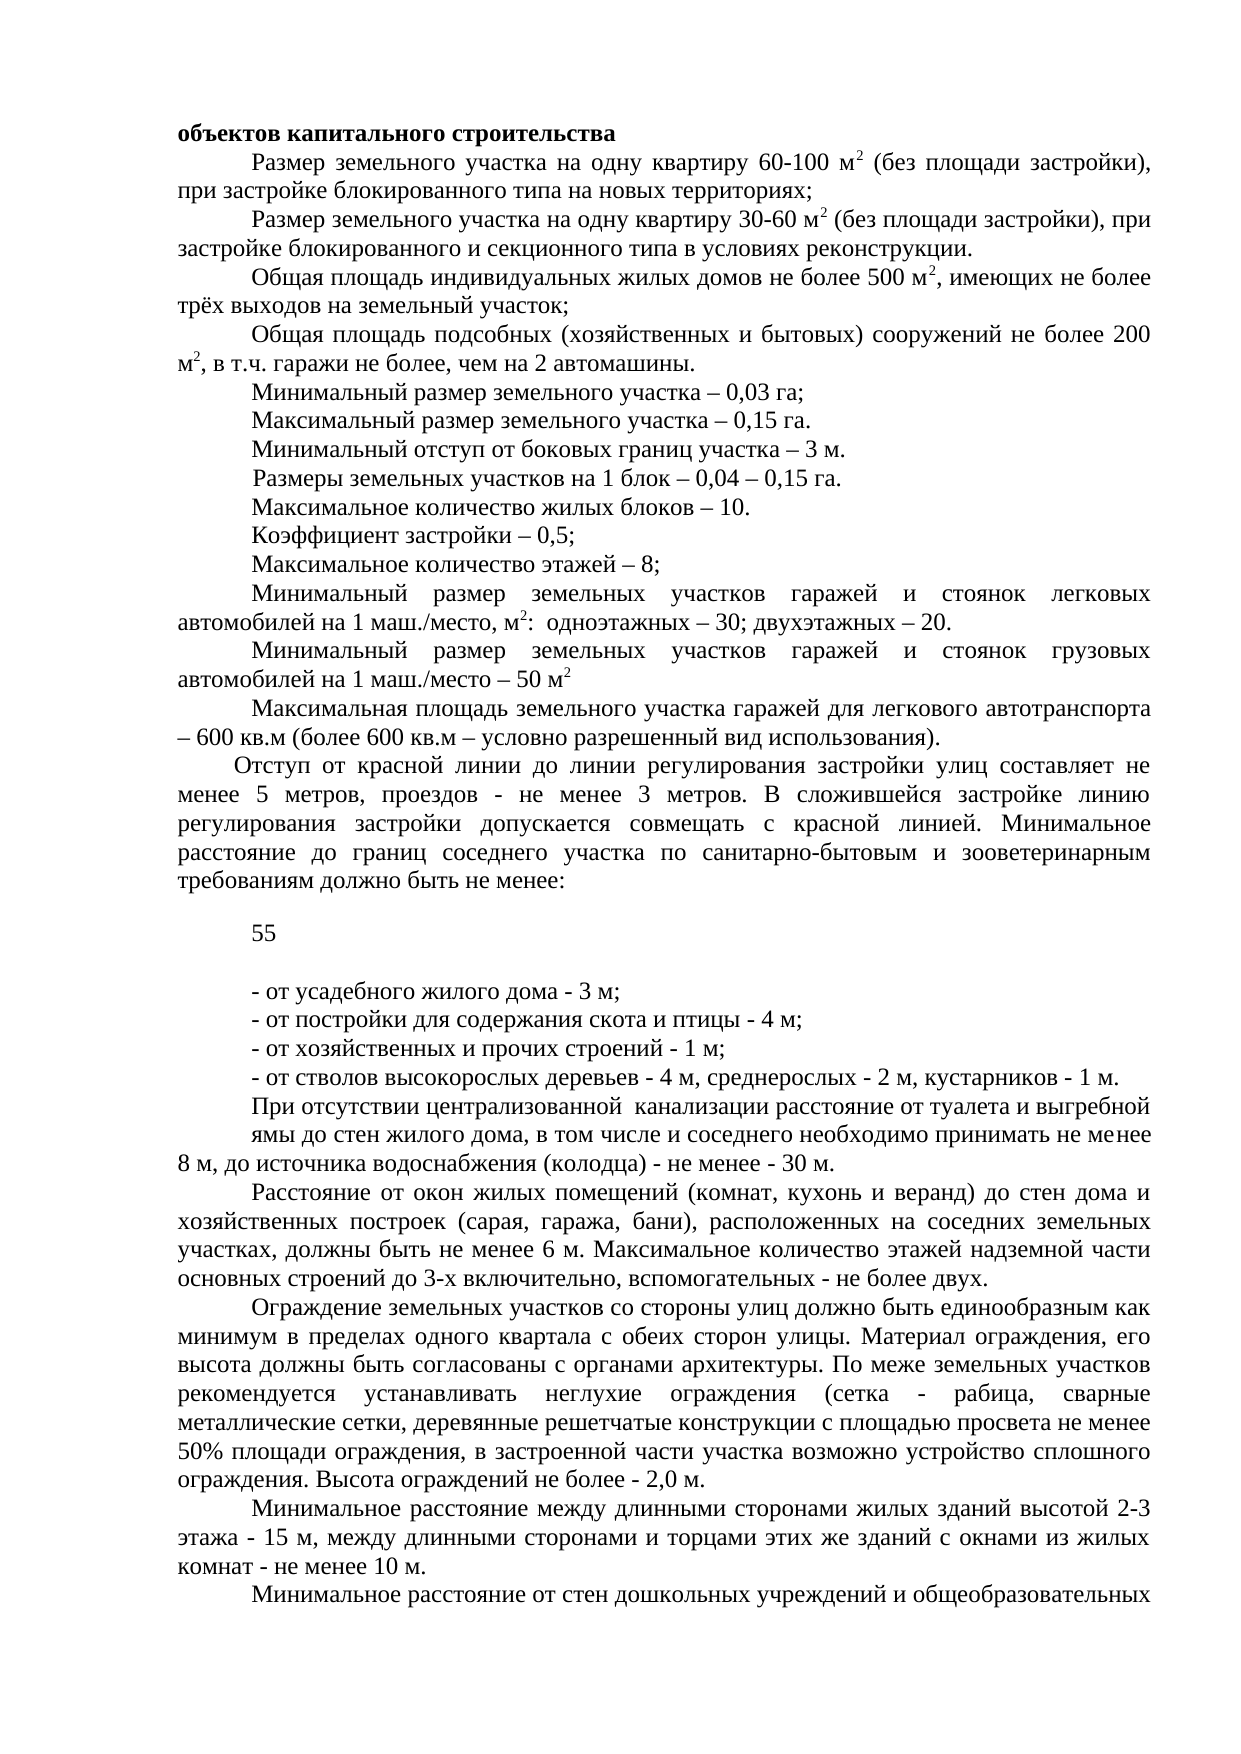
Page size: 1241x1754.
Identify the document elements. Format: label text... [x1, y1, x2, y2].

text Размер земельного участка на одну квартиру 30- (без площади застройки), при застройке блокированного и секционного типа в условиях реконструкции. [177, 204, 1152, 262]
text 55 [177, 894, 1152, 947]
text Максимальное количество этажей – 8; [177, 549, 1152, 578]
text Максимальная площадь земельного участка гаражей для легкового автотранспорта – 600 кв.м (более 600 кв.м – условно разрешенный вид использования). [177, 693, 1152, 751]
text Расстояние от окон жилых помещений (комнат, кухонь и веранд) до стен дома и хозяйственных построек (сарая, гаража, бани), расположенных на соседних земельных участках, должны быть не менее . Максимальное количество этажей надземной части основных строений до 3-х включительно, вспомогательных - не более двух. [177, 1177, 1152, 1292]
text - от хозяйственных и прочих строений - ; [177, 1033, 1152, 1062]
text Минимальный размер земельных участков гаражей и стоянок легковых автомобилей на 1 маш./место, м2: одноэтажных – 30; двухэтажных – 20. [177, 578, 1152, 636]
text При отсутствии централизованной канализации расстояние от туалета и выгребной [177, 1091, 1152, 1119]
text Размеры земельных участков на 1 блок – 0,04 – . [177, 463, 1152, 492]
text Минимальный размер земельных участков гаражей и стоянок грузовых автомобилей на 1 маш./место – [177, 636, 1152, 693]
text Минимальный размер земельного участка – 0,03 га; Максимальный размер земельного участка – . [177, 377, 1152, 434]
text - от стволов высокорослых деревьев - , среднерослых - , кустарников - . [177, 1062, 1152, 1091]
text Минимальный отступ от боковых границ участка – . [177, 434, 1152, 463]
text Общая площадь подсобных (хозяйственных и бытовых) сооружений не более , в т.ч. гаражи не более, чем на 2 автомашины. [177, 319, 1152, 377]
text Размер земельного участка на одну квартиру 60- (без площади застройки), при застройке блокированного типа на новых территориях; [177, 147, 1152, 204]
text Максимальное количество жилых блоков – 10. [177, 492, 1152, 521]
text Ограждение земельных участков со стороны улиц должно быть единообразным как минимум в пределах одного квартала с обеих сторон улицы. Материал ограждения, его высота должны быть согласованы с органами архитектуры. По меже земельных участков рекомендуется устанавливать неглухие ограждения (сетка - рабица, сварные металлические сетки, деревянные решетчатые конструкции с площадью просвета не менее 50% площади ограждения, в застроенной части участка возможно устройство сплошного ограждения. Высота ограждений не более - . [177, 1292, 1152, 1493]
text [177, 118, 1152, 147]
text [177, 1579, 1152, 1608]
text Коэффициент застройки – 0,5; [177, 521, 1152, 549]
text ямы до стен жилого дома, в том числе и соседнего необходимо принимать не менее , до источника водоснабжения (колодца) - не менее - . [177, 1119, 1152, 1177]
text Минимальное расстояние между длинными сторонами жилых зданий высотой 2-3 этажа - , между длинными сторонами и торцами этих же зданий с окнами из жилых комнат - не менее . [177, 1493, 1152, 1579]
text Общая площадь индивидуальных жилых домов не более , имеющих не более трёх выходов на земельный участок; [177, 262, 1152, 319]
text Отступ от красной линии до линии регулирования застройки улиц составляет не менее , проездов - не менее . В сложившейся застройке линию регулирования застройки допускается совмещать с красной линией. Минимальное расстояние до границ соседнего участка по санитарно-бытовым и зооветеринарным требованиям должно быть не менее: [177, 751, 1152, 894]
text - от усадебного жилого дома - ; [177, 976, 1152, 1004]
text - от постройки для содержания скота и птицы - ; [177, 1004, 1152, 1033]
